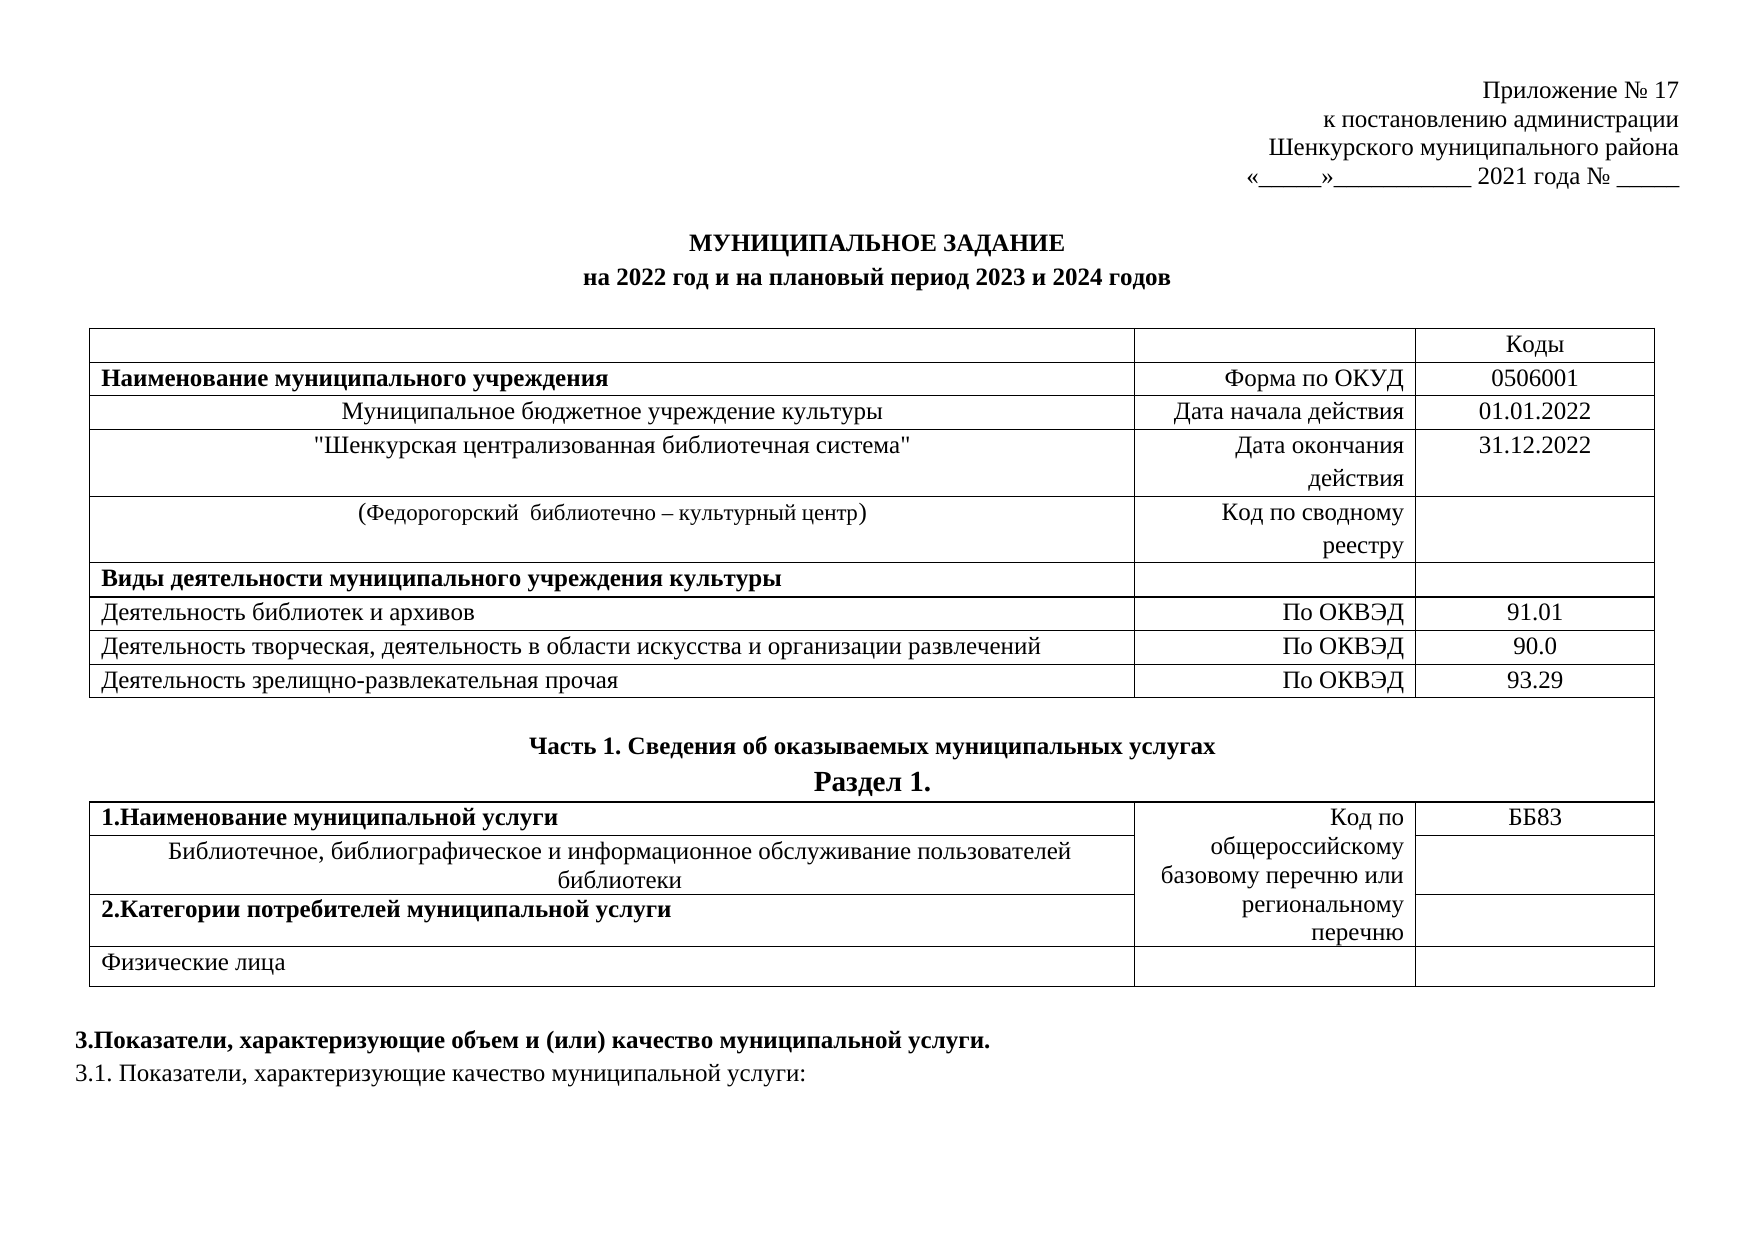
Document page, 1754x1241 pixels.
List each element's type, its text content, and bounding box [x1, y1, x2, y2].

table_cell [1416, 836, 1654, 893]
table_cell (Федорогорский библиотечно – культурный центр) [90, 497, 1134, 562]
table_cell Деятельность библиотек и архивов [90, 598, 1134, 630]
table_cell [1135, 947, 1415, 986]
table_cell "Шенкурская централизованная библиотечная система" [90, 430, 1134, 496]
text на 2022 год и на плановый период 2023 и 2024 годов [75, 262, 1679, 290]
table_cell [1416, 947, 1654, 986]
table_cell Раздел 1. [90, 764, 1654, 801]
text МУНИЦИПАЛЬНОЕ ЗАДАНИЕ [75, 228, 1679, 257]
table_cell [1416, 895, 1654, 946]
table_cell По ОКВЭД [1135, 631, 1415, 664]
table_cell Часть 1. Сведения об оказываемых муниципальных услугах [90, 698, 1654, 764]
table_cell 91.01 [1416, 598, 1654, 630]
table_cell [1416, 563, 1654, 596]
table_cell 93.29 [1416, 665, 1654, 697]
table_cell По ОКВЭД [1135, 598, 1415, 630]
table_cell По ОКВЭД [1135, 665, 1415, 697]
table_cell Наименование муниципального учреждения [90, 363, 1134, 395]
table_cell [1135, 563, 1415, 596]
table_header [1135, 329, 1415, 362]
text 3.1. Показатели, характеризующие качество муниципальной услуги: [75, 1058, 1679, 1087]
table_cell Деятельность зрелищно-развлекательная прочая [90, 665, 1134, 697]
table_header Коды [1416, 329, 1654, 362]
table_cell 2.Категории потребителей муниципальной услуги [90, 895, 1134, 946]
table_cell Деятельность творческая, деятельность в области искусства и организации развлечений [90, 631, 1134, 664]
table_cell 31.12.2022 [1416, 430, 1654, 496]
title «_____»___________ 2021 года № _____ [75, 161, 1679, 190]
table_cell Муниципальное бюджетное учреждение культуры [90, 396, 1134, 429]
table_cell 90.0 [1416, 631, 1654, 664]
table_cell Форма по ОКУД [1135, 363, 1415, 395]
title к постановлению администрации [75, 104, 1679, 132]
title Шенкурского муниципального района [75, 132, 1679, 161]
table_cell Дата начала действия [1135, 396, 1415, 429]
table_cell 01.01.2022 [1416, 396, 1654, 429]
table_cell [1416, 497, 1654, 562]
table_cell 1.Наименование муниципальной услуги [90, 803, 1134, 835]
title Приложение № 17 [75, 75, 1679, 104]
text 3.Показатели, характеризующие объем и (или) качество муниципальной услуги. [75, 1025, 1679, 1054]
table_cell Физические лица [90, 947, 1134, 986]
table_cell Виды деятельности муниципального учреждения культуры [90, 563, 1134, 596]
table_header [90, 329, 1134, 362]
table_cell Библиотечное, библиографическое и информационное обслуживание пользователей библиотеки [90, 836, 1134, 893]
table_cell ББ83 [1416, 803, 1654, 835]
table_cell Код по сводному реестру [1135, 497, 1415, 562]
table_cell 0506001 [1416, 363, 1654, 395]
table_cell Дата окончания действия [1135, 430, 1415, 496]
table_cell Код по общероссийскому базовому перечню или региональному перечню [1135, 803, 1415, 946]
